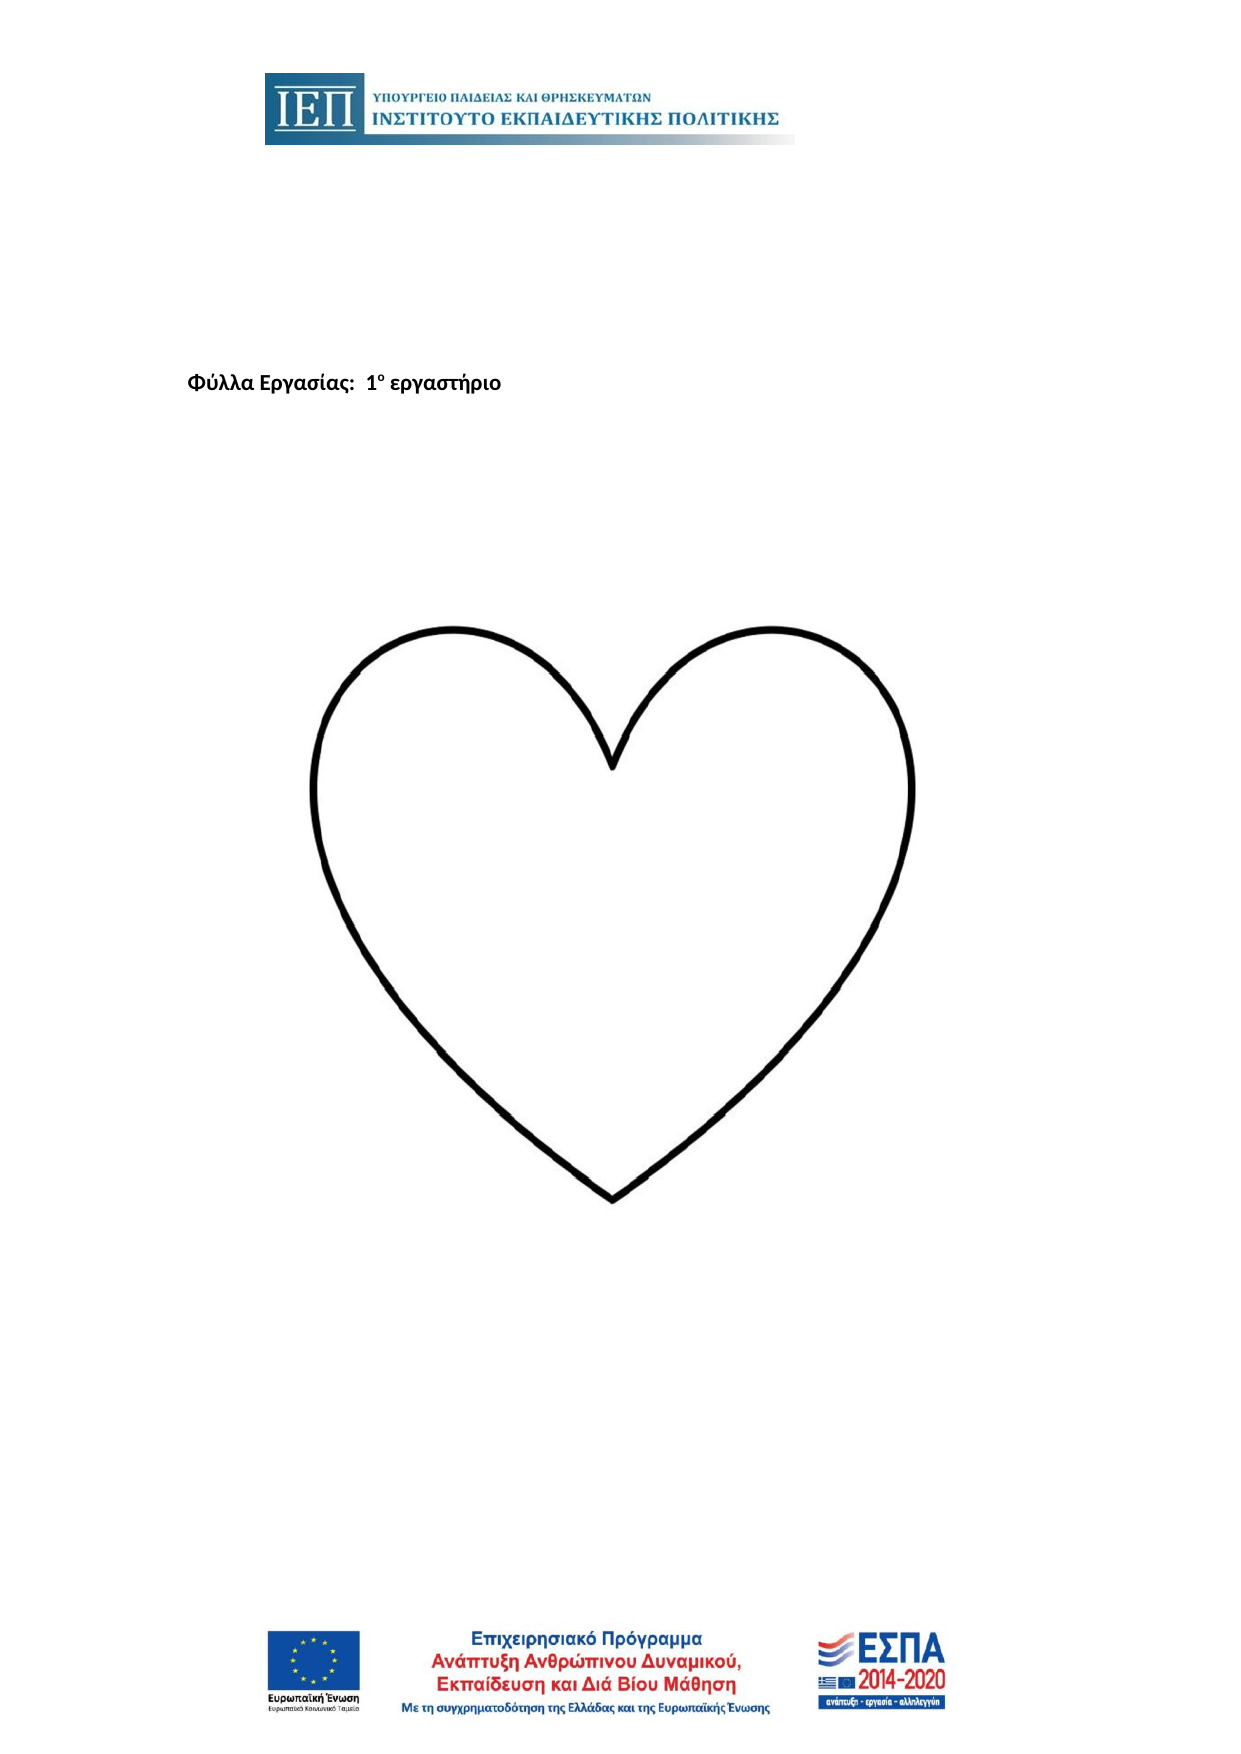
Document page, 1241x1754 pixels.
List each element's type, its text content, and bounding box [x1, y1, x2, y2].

text Φύλλα Εργασίας: 1ο εργαστήριο [187, 368, 1053, 397]
picture [265, 73, 795, 145]
picture [187, 547, 1053, 1242]
picture [246, 1623, 965, 1722]
